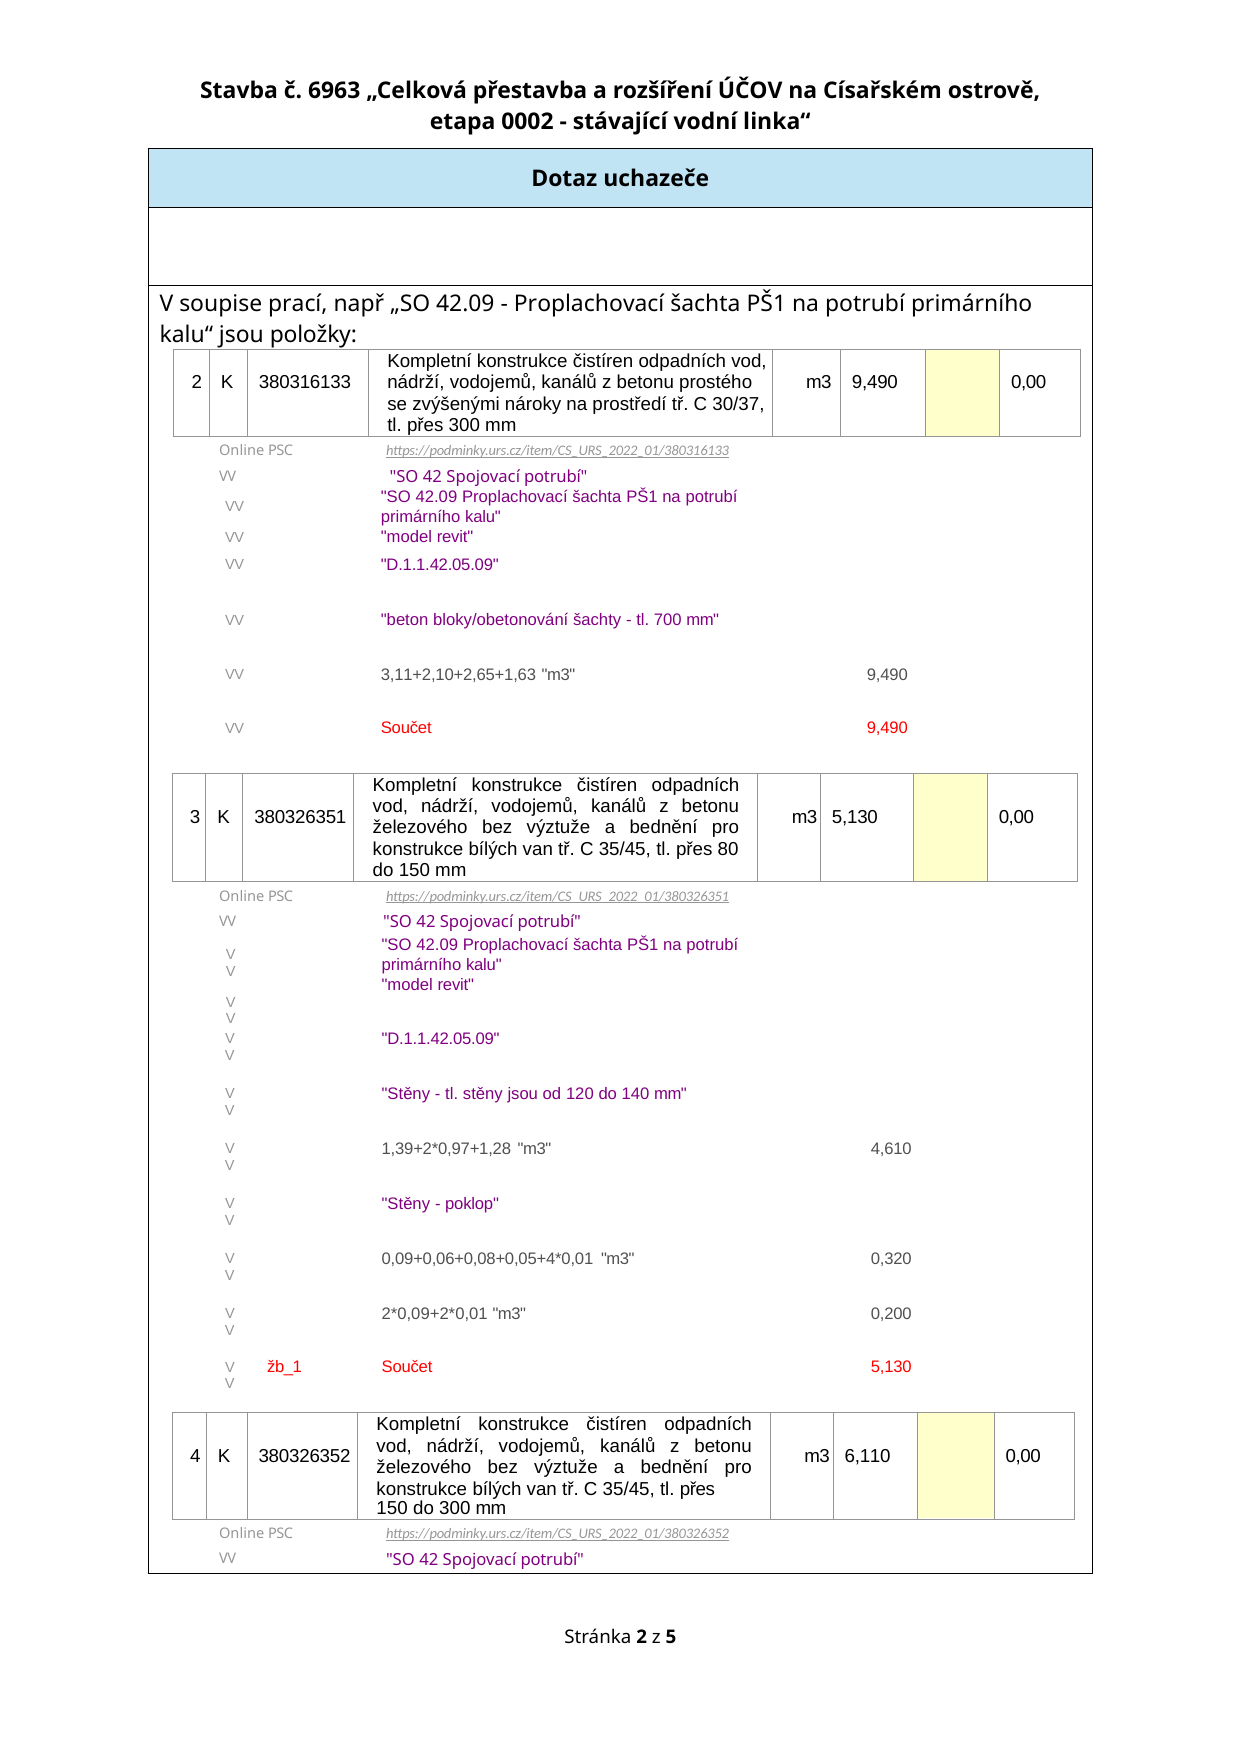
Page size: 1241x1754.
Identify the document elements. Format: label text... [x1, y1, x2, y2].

table_header Dotaz uchazeče [149, 149, 1092, 207]
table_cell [149, 286, 1092, 1573]
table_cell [149, 208, 1092, 285]
